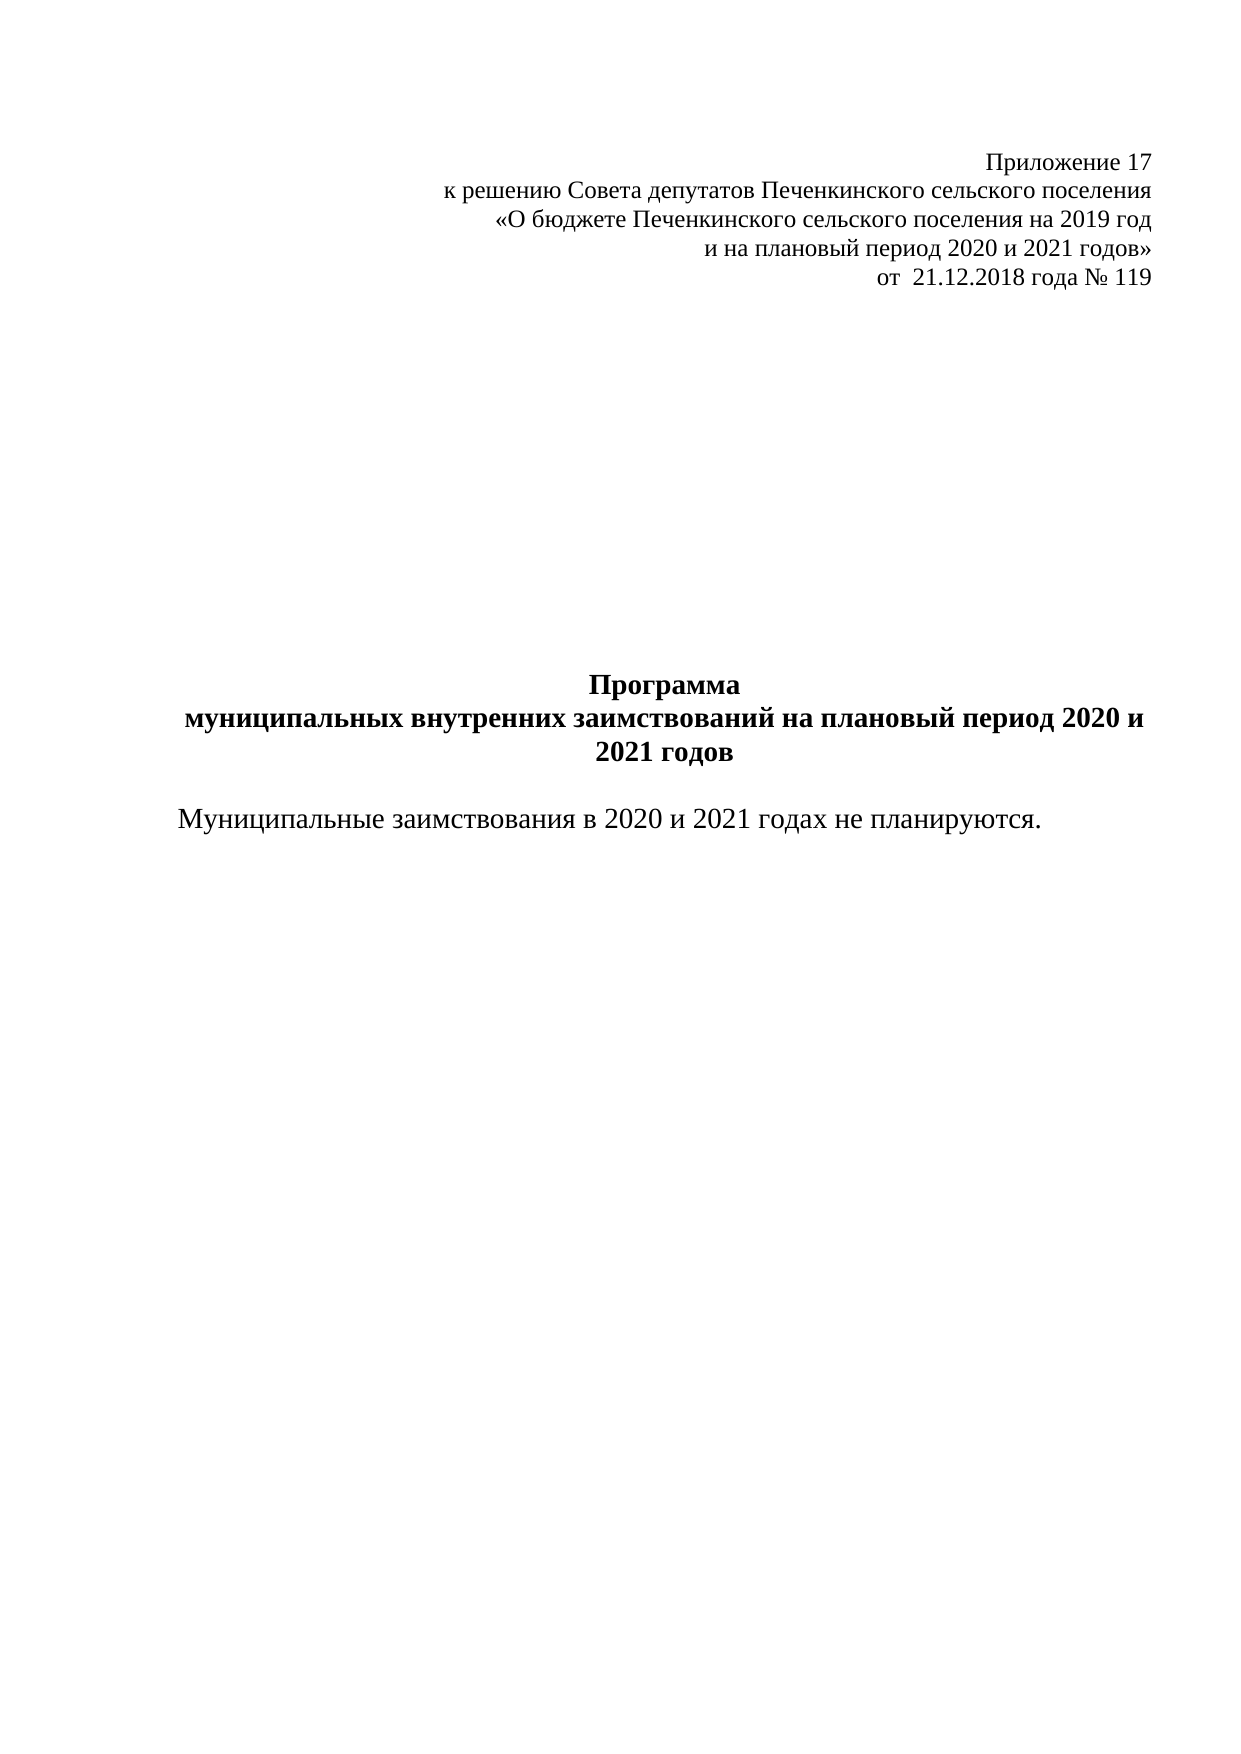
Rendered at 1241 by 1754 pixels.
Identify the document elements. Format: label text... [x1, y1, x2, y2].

text к решению Совета депутатов Печенкинского сельского поселения [177, 176, 1152, 204]
title муниципальных внутренних заимствований на плановый период 2020 и 2021 годов [177, 700, 1152, 767]
text и на плановый период 2020 и 2021 годов» [177, 233, 1152, 262]
text от 21.12.2018 года № 119 [177, 262, 1152, 291]
text Муниципальные заимствования в 2020 и 2021 годах не планируются. [177, 801, 1152, 834]
text «О бюджете Печенкинского сельского поселения на 2019 год [177, 204, 1152, 233]
text Приложение 17 [177, 147, 1152, 176]
title Программа [177, 667, 1152, 700]
